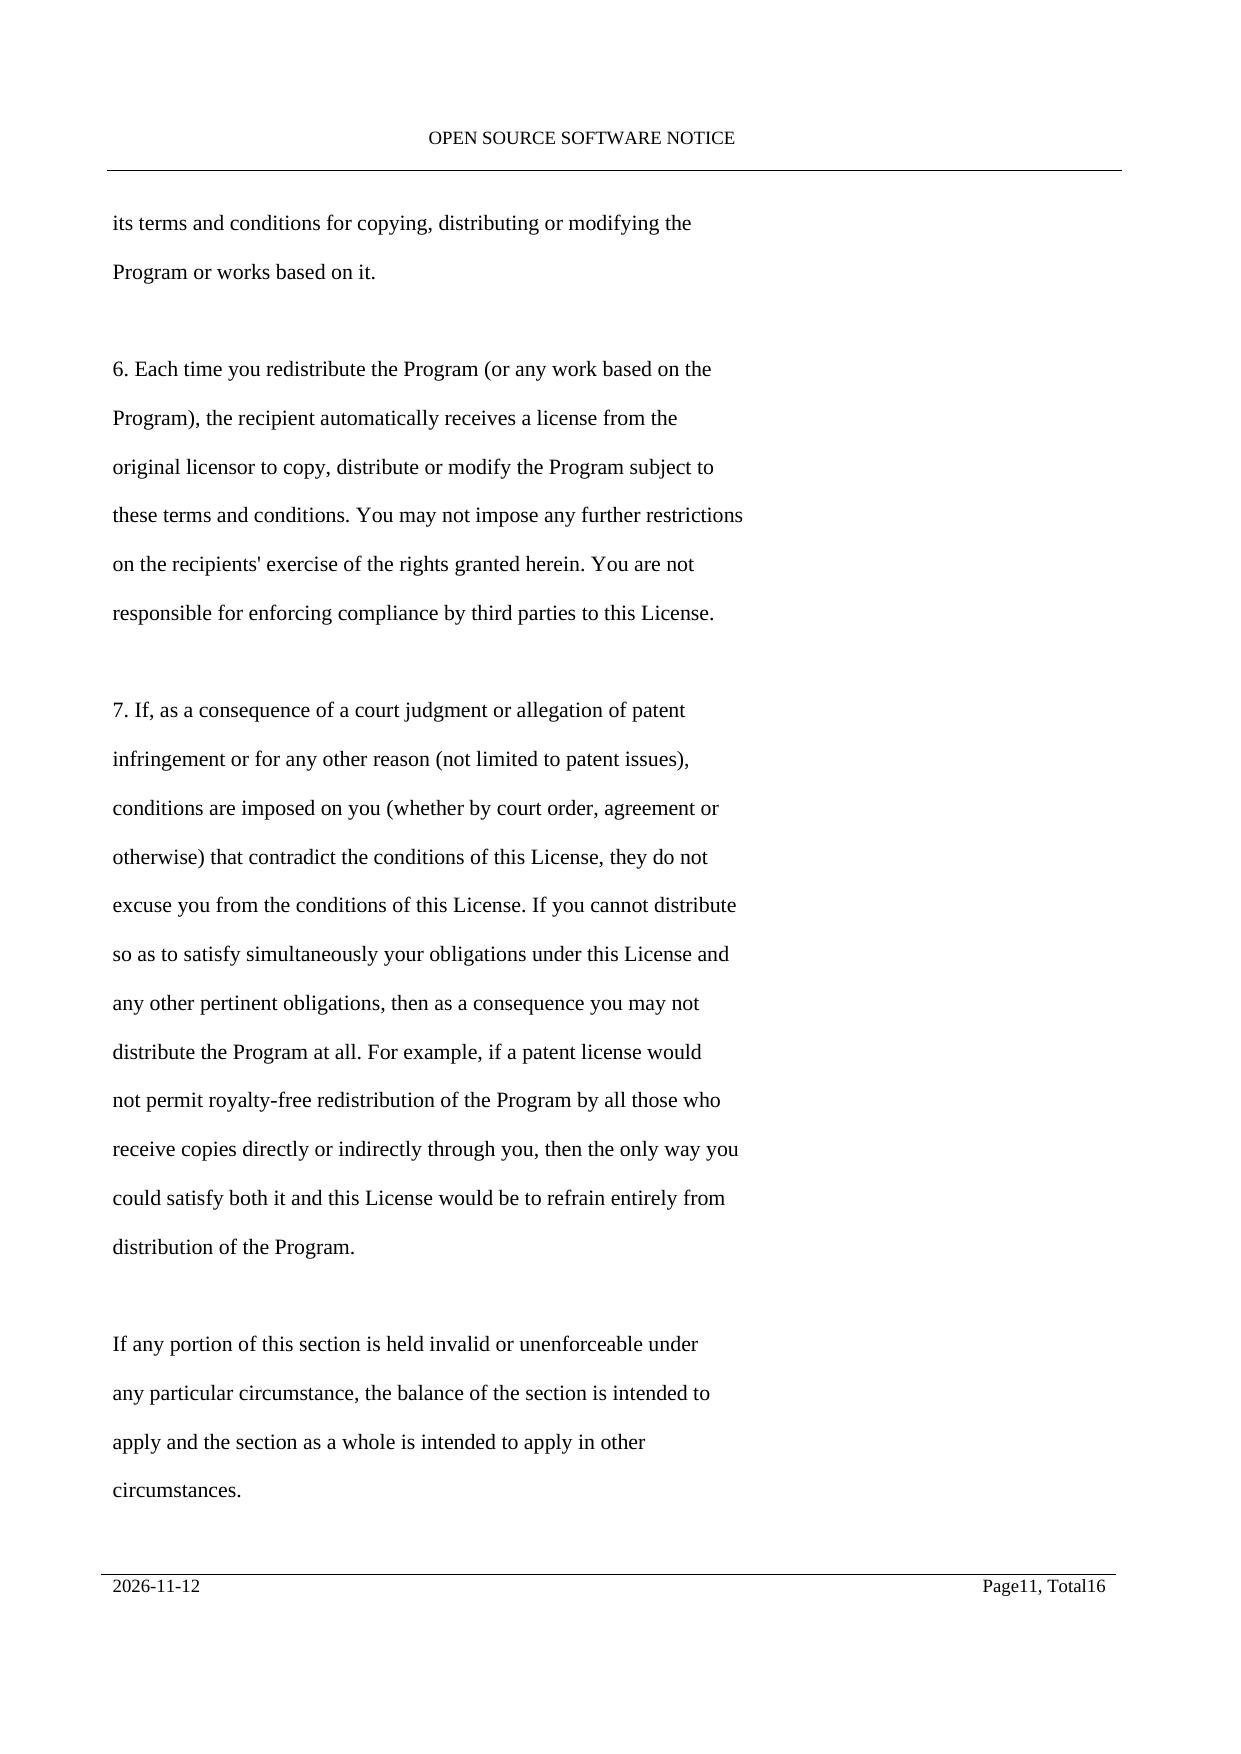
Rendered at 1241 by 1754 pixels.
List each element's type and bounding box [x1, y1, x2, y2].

text [112, 206, 1128, 1506]
